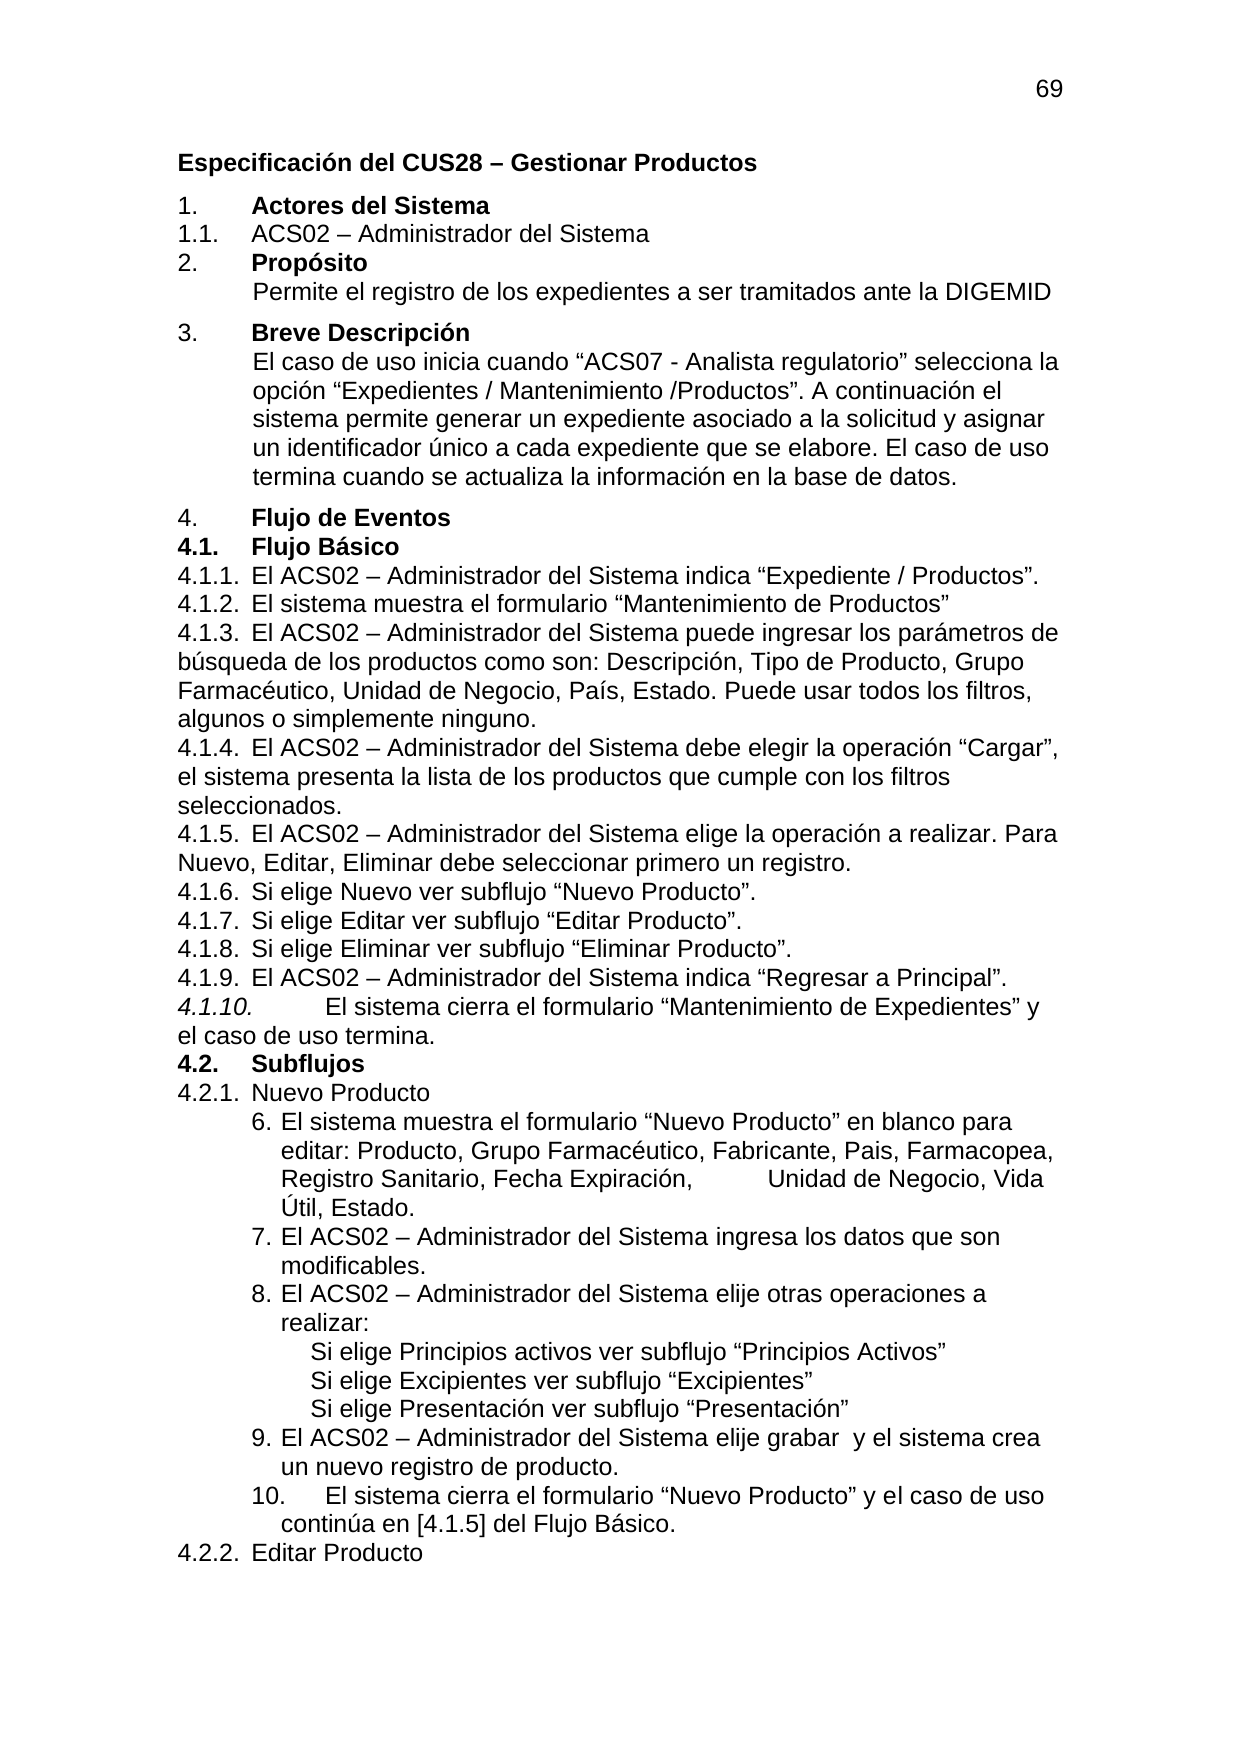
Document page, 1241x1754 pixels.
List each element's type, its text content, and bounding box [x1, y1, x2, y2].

list Nuevo Producto [177, 1078, 1063, 1107]
list El sistema cierra el formulario “Mantenimiento de Expedientes” y el caso de uso termina. [177, 992, 1063, 1049]
list ACS02 – Administrador del Sistema [177, 219, 1063, 248]
list Flujo de Eventos [177, 503, 1063, 532]
list El ACS02 – Administrador del Sistema indica “Regresar a Principal”. [177, 963, 1063, 992]
list Si elige Nuevo ver subflujo “Nuevo Producto”. [177, 877, 1063, 906]
text Si elige Principios activos ver subflujo “Principios Activos” [310, 1337, 1063, 1366]
list El ACS02 – Administrador del Sistema debe elegir la operación “Cargar”, el sistema presenta la lista de los productos que cumple con los filtros seleccionados. [177, 733, 1063, 819]
list Flujo Básico [177, 532, 1063, 561]
text Permite el registro de los expedientes a ser tramitados ante la DIGEMID [252, 277, 1063, 306]
list El ACS02 – Administrador del Sistema ingresa los datos que son modificables. [251, 1222, 1063, 1279]
text Especificación del CUS28 – Gestionar Productos [177, 148, 1063, 176]
text Si elige Excipientes ver subflujo “Excipientes” [310, 1366, 1063, 1394]
list Breve Descripción [177, 318, 1063, 347]
list Editar Producto [177, 1538, 1063, 1567]
text Si elige Presentación ver subflujo “Presentación” [310, 1394, 1063, 1423]
list El ACS02 – Administrador del Sistema elije otras operaciones a realizar: [251, 1279, 1063, 1337]
list Si elige Editar ver subflujo “Editar Producto”. [177, 906, 1063, 934]
list El ACS02 – Administrador del Sistema puede ingresar los parámetros de búsqueda de los productos como son: Descripción, Tipo de Producto, Grupo Farmacéutico, Unidad de Negocio, País, Estado. Puede usar todos los filtros, algunos o simplemente ninguno. [177, 618, 1063, 733]
list Si elige Eliminar ver subflujo “Eliminar Producto”. [177, 934, 1063, 963]
list El sistema muestra el formulario “Mantenimiento de Productos” [177, 589, 1063, 618]
list El ACS02 – Administrador del Sistema elije grabar y el sistema crea un nuevo registro de producto. [251, 1423, 1063, 1481]
list Propósito [177, 248, 1063, 277]
list El ACS02 – Administrador del Sistema elige la operación a realizar. Para Nuevo, Editar, Eliminar debe seleccionar primero un registro. [177, 819, 1063, 877]
text El caso de uso inicia cuando “ACS07 - Analista regulatorio” selecciona la opción “Expedientes / Mantenimiento /Productos”. A continuación el sistema permite generar un expediente asociado a la solicitud y asignar un identificador único a cada expediente que se elabore. El caso de uso termina cuando se actualiza la información en la base de datos. [252, 347, 1063, 491]
list El sistema cierra el formulario “Nuevo Producto” y el caso de uso continúa en [4.1.5] del Flujo Básico. [251, 1481, 1063, 1538]
list Actores del Sistema [177, 191, 1063, 219]
list El sistema muestra el formulario “Nuevo Producto” en blanco para editar: Producto, Grupo Farmacéutico, Fabricante, Pais, Farmacopea, Registro Sanitario, Fecha Expiración, Unidad de Negocio, Vida Útil, Estado. [251, 1107, 1063, 1222]
list Subflujos [177, 1049, 1063, 1078]
list El ACS02 – Administrador del Sistema indica “Expediente / Productos”. [177, 561, 1063, 589]
